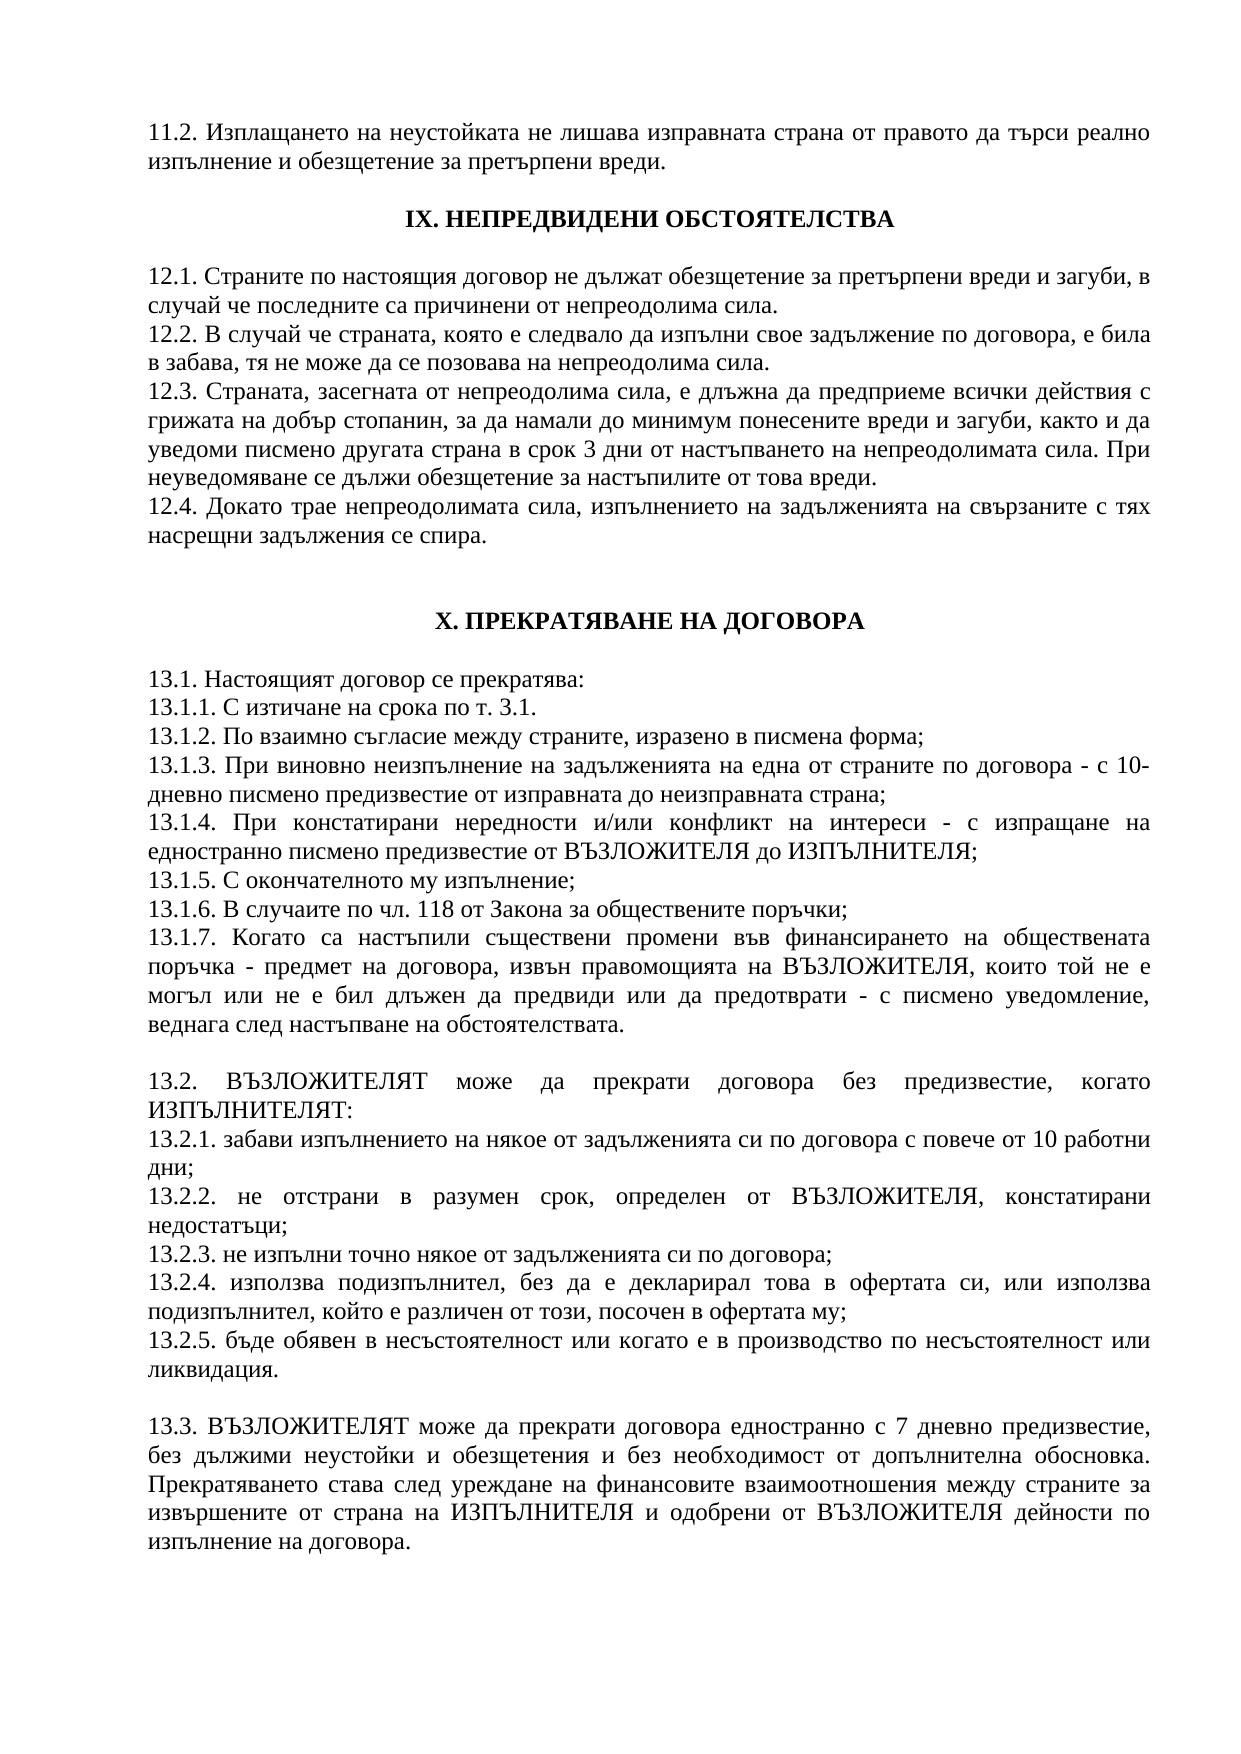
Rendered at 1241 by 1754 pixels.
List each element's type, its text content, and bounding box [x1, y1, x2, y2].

text 13.1. Настоящият договор се прекратява: [148, 664, 1152, 692]
text 13.2.3. не изпълни точно някое от задълженията си по договора; [148, 1239, 1152, 1267]
text 13.1.1. С изтичане на срока по т. 3.1. [148, 692, 1152, 721]
text 13.2.4. използва подизпълнител, без да е декларирал това в офертата си, или използва подизпълнител, който е различен от този, посочен в офертата му; [148, 1267, 1152, 1325]
text ІХ. НЕПРЕДВИДЕНИ ОБСТОЯТЕЛСТВА [148, 204, 1152, 232]
text 12.3. Страната, засегната от непреодолима сила, е длъжна да предприеме всички действия с грижата на добър стопанин, за да намали до минимум понесените вреди и загуби, както и да уведоми писмено другата страна в срок 3 дни от настъпването на непреодолимата сила. При неуведомяване се дължи обезщетение за настъпилите от това вреди. [148, 376, 1152, 491]
text 13.2. ВЪЗЛОЖИТЕЛЯТ може да прекрати договора без предизвестие, когато ИЗПЪЛНИТЕЛЯТ: [148, 1066, 1152, 1124]
text 13.3. ВЪЗЛОЖИТЕЛЯТ може да прекрати договора едностранно с 7 дневно предизвестие, без дължими неустойки и обезщетения и без необходимост от допълнителна обосновка. Прекратяването става след уреждане на финансовите взаимоотношения между страните за извършените от страна на ИЗПЪЛНИТЕЛЯ и одобрени от ВЪЗЛОЖИТЕЛЯ дейности по изпълнение на договора. [148, 1411, 1152, 1555]
text 13.2.2. не отстрани в разумен срок, определен от ВЪЗЛОЖИТЕЛЯ, констатирани недостатъци; [148, 1181, 1152, 1239]
text 13.2.1. забави изпълнението на някое от задълженията си по договора с повече от 10 работни дни; [148, 1124, 1152, 1181]
text Х. ПРЕКРАТЯВАНЕ НА ДОГОВОРА [148, 606, 1152, 635]
text 11.2. Изплащането на неустойката не лишава изправната страна от правото да търси реално изпълнение и обезщетение за претърпени вреди. [148, 117, 1152, 175]
text 12.1. Страните по настоящия договор не дължат обезщетение за претърпени вреди и загуби, в случай че последните са причинени от непреодолима сила. [148, 261, 1152, 319]
text 13.1.3. При виновно неизпълнение на задълженията на една от страните по договора - с 10-дневно писмено предизвестие от изправната до неизправната страна; [148, 750, 1152, 807]
text 13.1.5. С окончателното му изпълнение; [148, 865, 1152, 894]
text 12.4. Докато трае непреодолимата сила, изпълнението на задълженията на свързаните с тях насрещни задължения се спира. [148, 491, 1152, 549]
text 12.2. В случай че страната, която е следвало да изпълни свое задължение по договора, е била в забава, тя не може да се позовава на непреодолима сила. [148, 319, 1152, 376]
text 13.1.6. В случаите по чл. 118 от Закона за обществените поръчки; [148, 894, 1152, 922]
text 13.1.2. По взаимно съгласие между страните, изразено в писмена форма; [148, 721, 1152, 750]
text 13.1.7. Когато са настъпили съществени промени във финансирането на обществената поръчка - предмет на договора, извън правомощията на ВЪЗЛОЖИТЕЛЯ, които той не е могъл или не е бил длъжен да предвиди или да предотврати - с писмено уведомление, веднага след настъпване на обстоятелствата. [148, 922, 1152, 1037]
text 13.2.5. бъде обявен в несъстоятелност или когато е в производство по несъстоятелност или ликвидация. [148, 1325, 1152, 1382]
text 13.1.4. При констатирани нередности и/или конфликт на интереси - с изпращане на едностранно писмено предизвестие от ВЪЗЛОЖИТЕЛЯ до ИЗПЪЛНИТЕЛЯ; [148, 807, 1152, 865]
